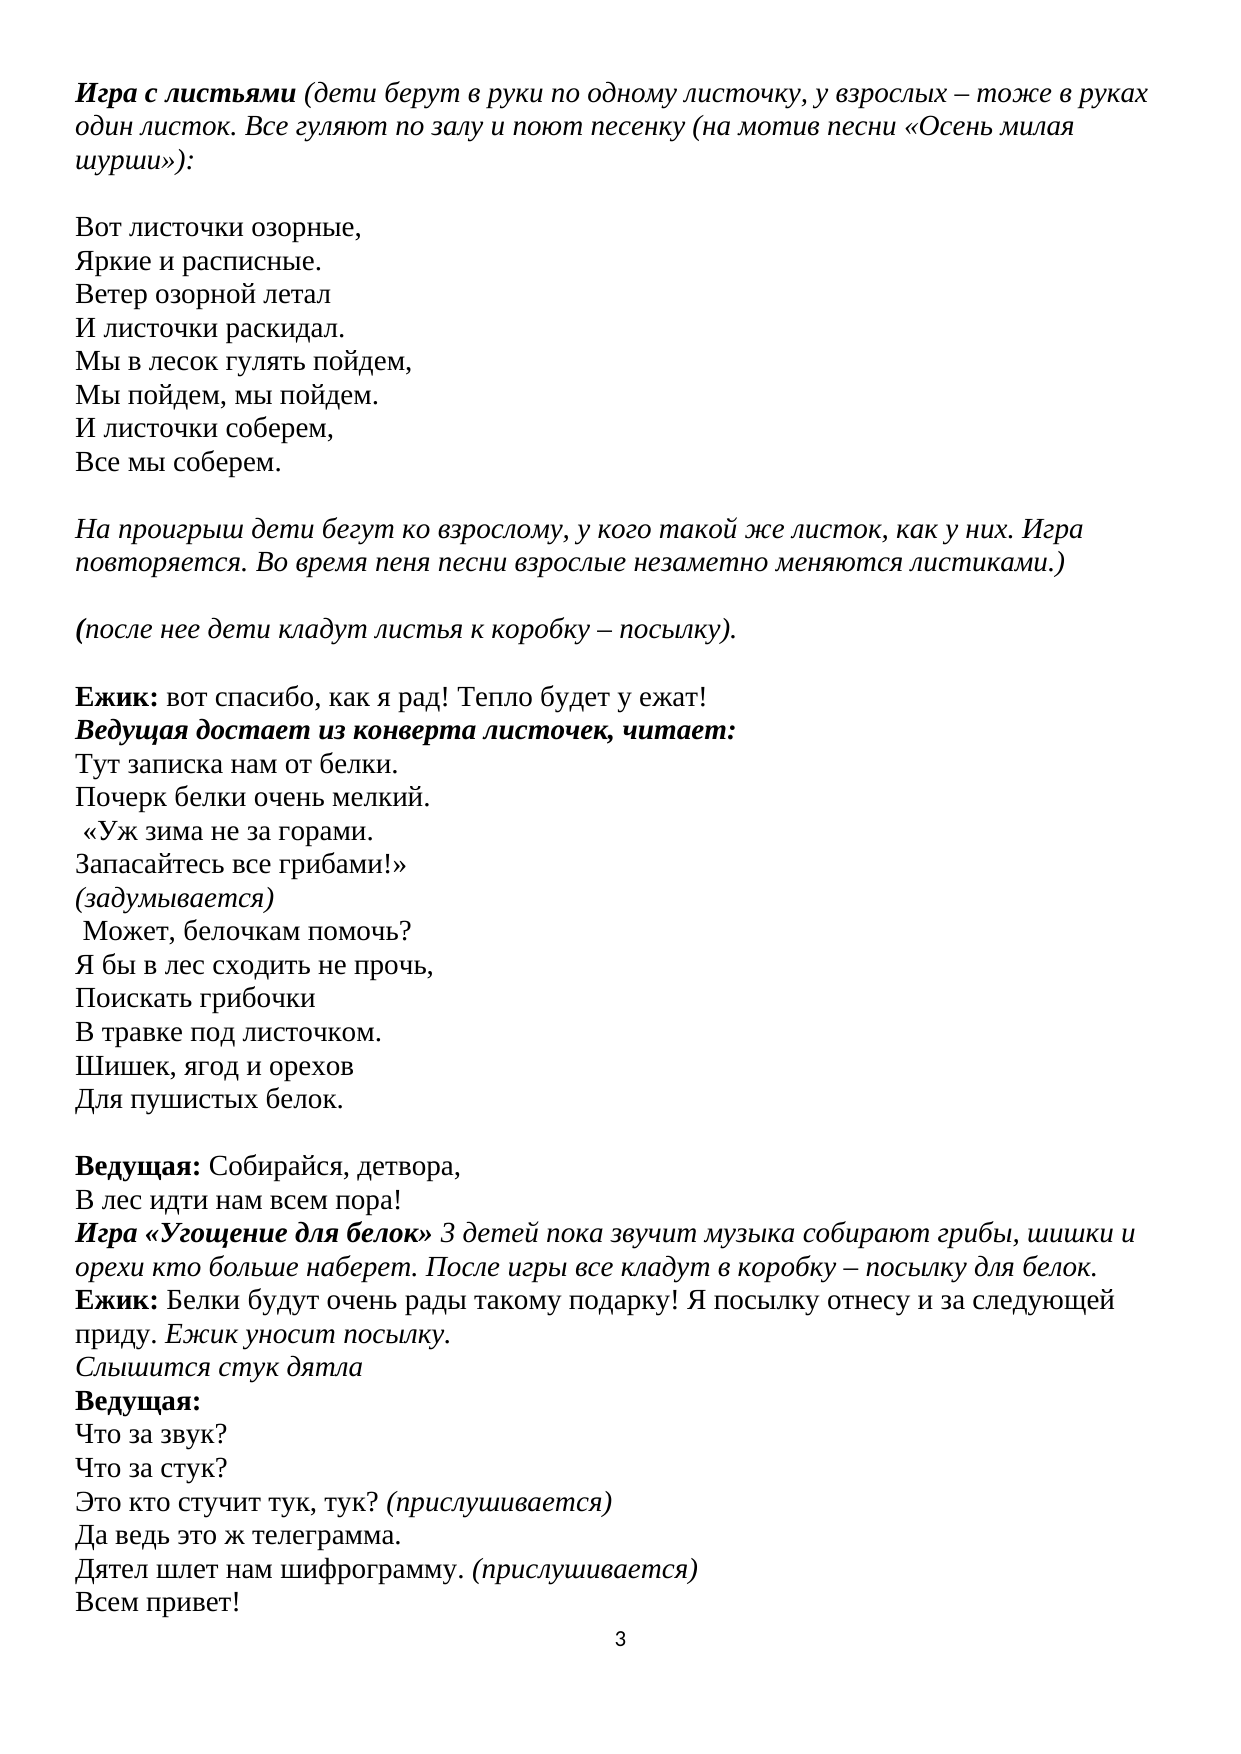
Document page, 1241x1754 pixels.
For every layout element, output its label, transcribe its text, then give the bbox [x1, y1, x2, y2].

text И листочки соберем, [75, 410, 1165, 444]
text Поискать грибочки [75, 981, 1165, 1014]
text Ветер озорной летал [75, 276, 1165, 310]
text Ведущая достает из конверта листочек, читает: [75, 712, 1165, 746]
text Тут записка нам от белки. [75, 746, 1165, 779]
text Ежик: Белки будут очень рады такому подарку! Я посылку отнесу и за следующей приду. Ежик уносит посылку. [75, 1282, 1165, 1349]
text Мы пойдем, мы пойдем. [75, 377, 1165, 410]
text Запасайтесь все грибами!» [75, 846, 1165, 880]
text Слышится стук дятла [75, 1349, 1165, 1383]
text Всем привет! [75, 1584, 1165, 1618]
text Дятел шлет нам шифрограмму. (прислушивается) [75, 1551, 1165, 1584]
text Что за стук? [75, 1450, 1165, 1484]
text Я бы в лес сходить не прочь, [75, 947, 1165, 981]
text (после нее дети кладут листья к коробку – посылку). [75, 612, 1165, 645]
text Может, белочкам помочь? [75, 913, 1165, 947]
text Ведущая: [75, 1383, 1165, 1417]
text Мы в лесок гулять пойдем, [75, 343, 1165, 377]
text Ежик: вот спасибо, как я рад! Тепло будет у ежат! [75, 679, 1165, 712]
text Ведущая: Собирайся, детвора, [75, 1148, 1165, 1182]
text Шишек, ягод и орехов [75, 1048, 1165, 1081]
text На проигрыш дети бегут ко взрослому, у кого такой же листок, как у них. Игра повторяется. Во время пеня песни взрослые незаметно меняются листиками.) [75, 511, 1165, 578]
text И листочки раскидал. [75, 310, 1165, 343]
text Вот листочки озорные, [75, 209, 1165, 243]
text В лес идти нам всем пора! [75, 1182, 1165, 1215]
text Игра «Угощение для белок» 3 детей пока звучит музыка собирают грибы, шишки и орехи кто больше наберет. После игры все кладут в коробку – посылку для белок. [75, 1215, 1165, 1282]
text «Уж зима не за горами. [75, 813, 1165, 846]
text Для пушистых белок. [75, 1081, 1165, 1115]
text Почерк белки очень мелкий. [75, 779, 1165, 813]
text Это кто стучит тук, тук? (прислушивается) [75, 1484, 1165, 1517]
text Что за звук? [75, 1417, 1165, 1450]
text В травке под листочком. [75, 1014, 1165, 1048]
text Игра с листьями (дети берут в руки по одному листочку, у взрослых – тоже в руках один листок. Все гуляют по залу и поют песенку (на мотив песни «Осень милая шурши»): [75, 75, 1165, 176]
text Яркие и расписные. [75, 243, 1165, 276]
text Все мы соберем. [75, 444, 1165, 477]
text (задумывается) [75, 880, 1165, 913]
text Да ведь это ж телеграмма. [75, 1517, 1165, 1551]
